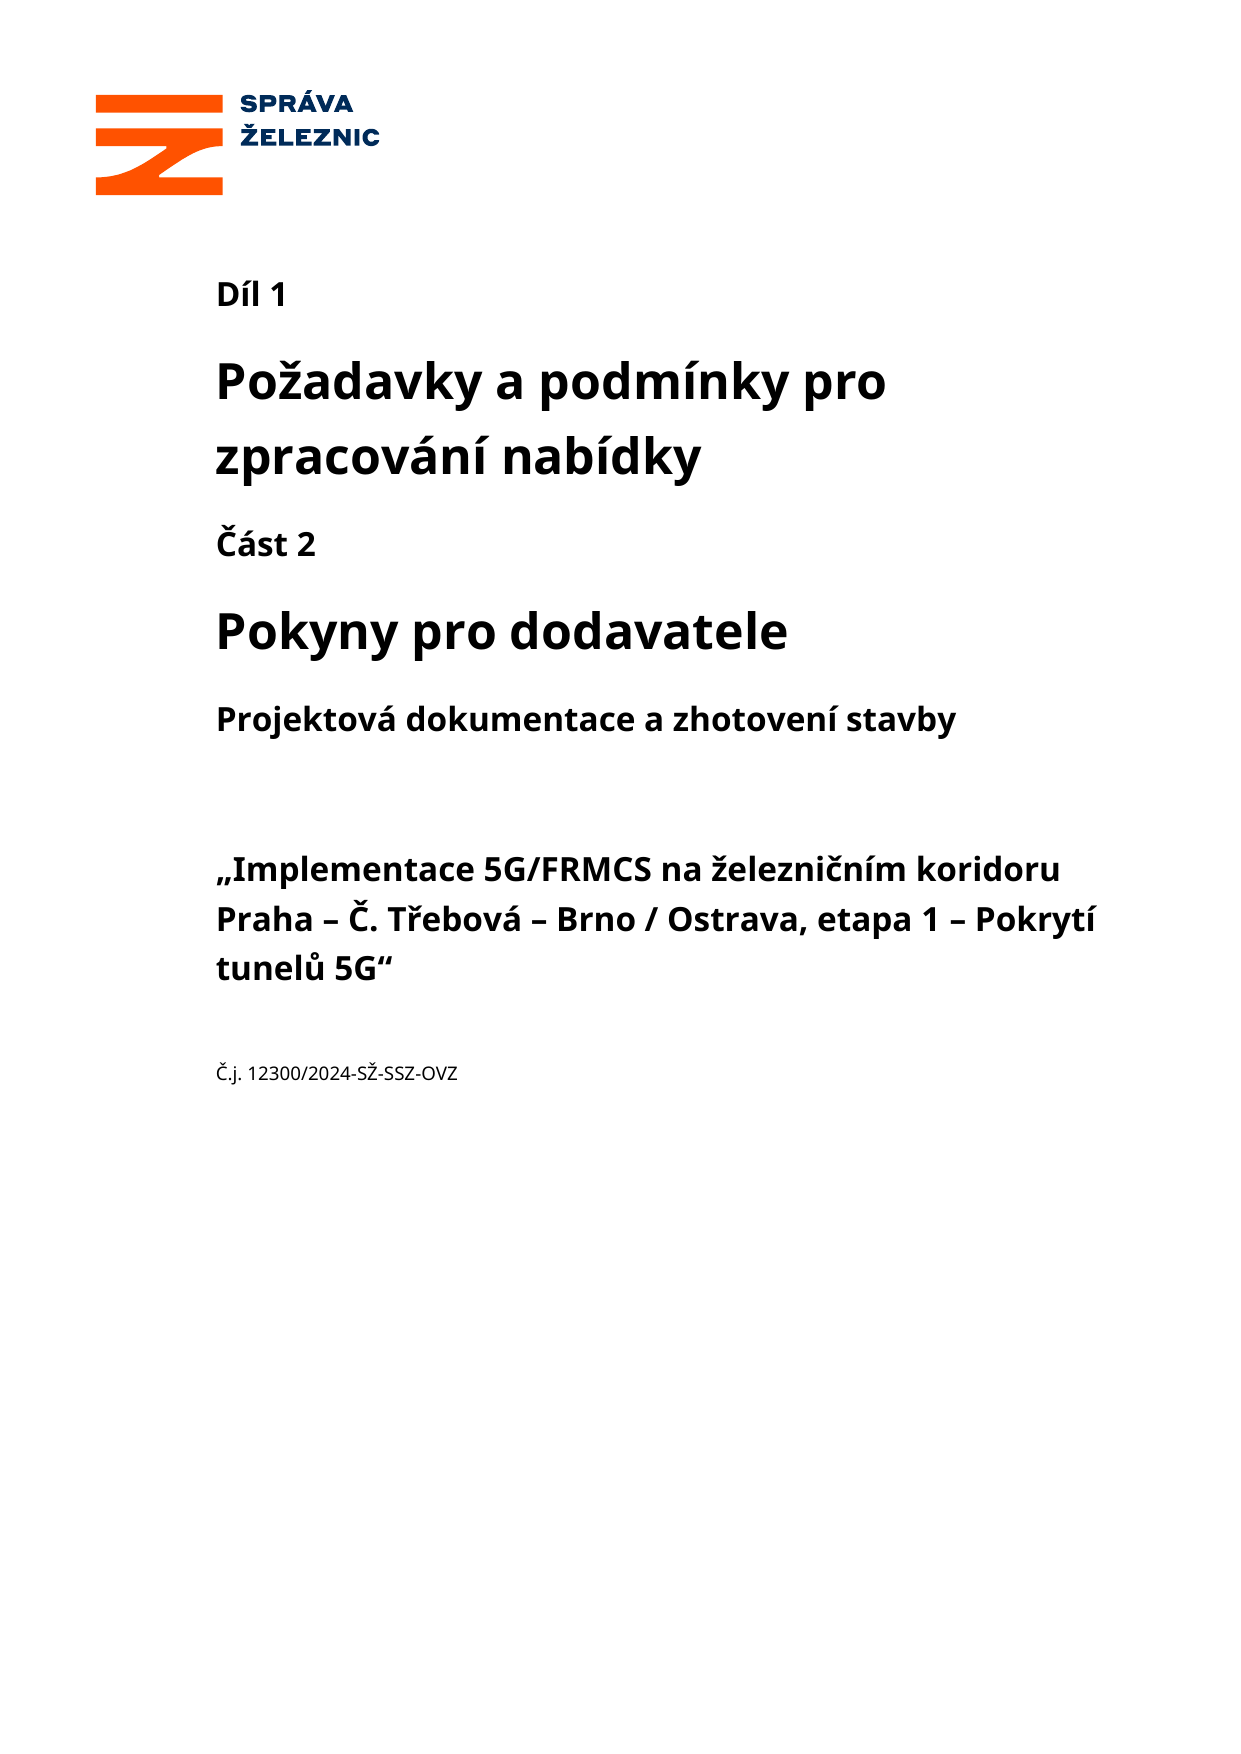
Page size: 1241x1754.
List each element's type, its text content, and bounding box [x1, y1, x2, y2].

text Díl 1 [216, 271, 1122, 317]
list Č.j. 12300/2024-SŽ-SSZ-OVZ [216, 1061, 1122, 1086]
text Požadavky a podmínky pro zpracování nabídky [216, 346, 1122, 489]
text Projektová dokumentace a zhotovení stavby [216, 696, 1122, 741]
text Část 2 [216, 521, 1122, 566]
text Pokyny pro dodavatele [216, 596, 1122, 664]
text „Implementace 5G/FRMCS na železničním koridoru Praha – Č. Třebová – Brno / Ostrava, etapa 1 – Pokrytí tunelů 5G“ [216, 845, 1122, 991]
